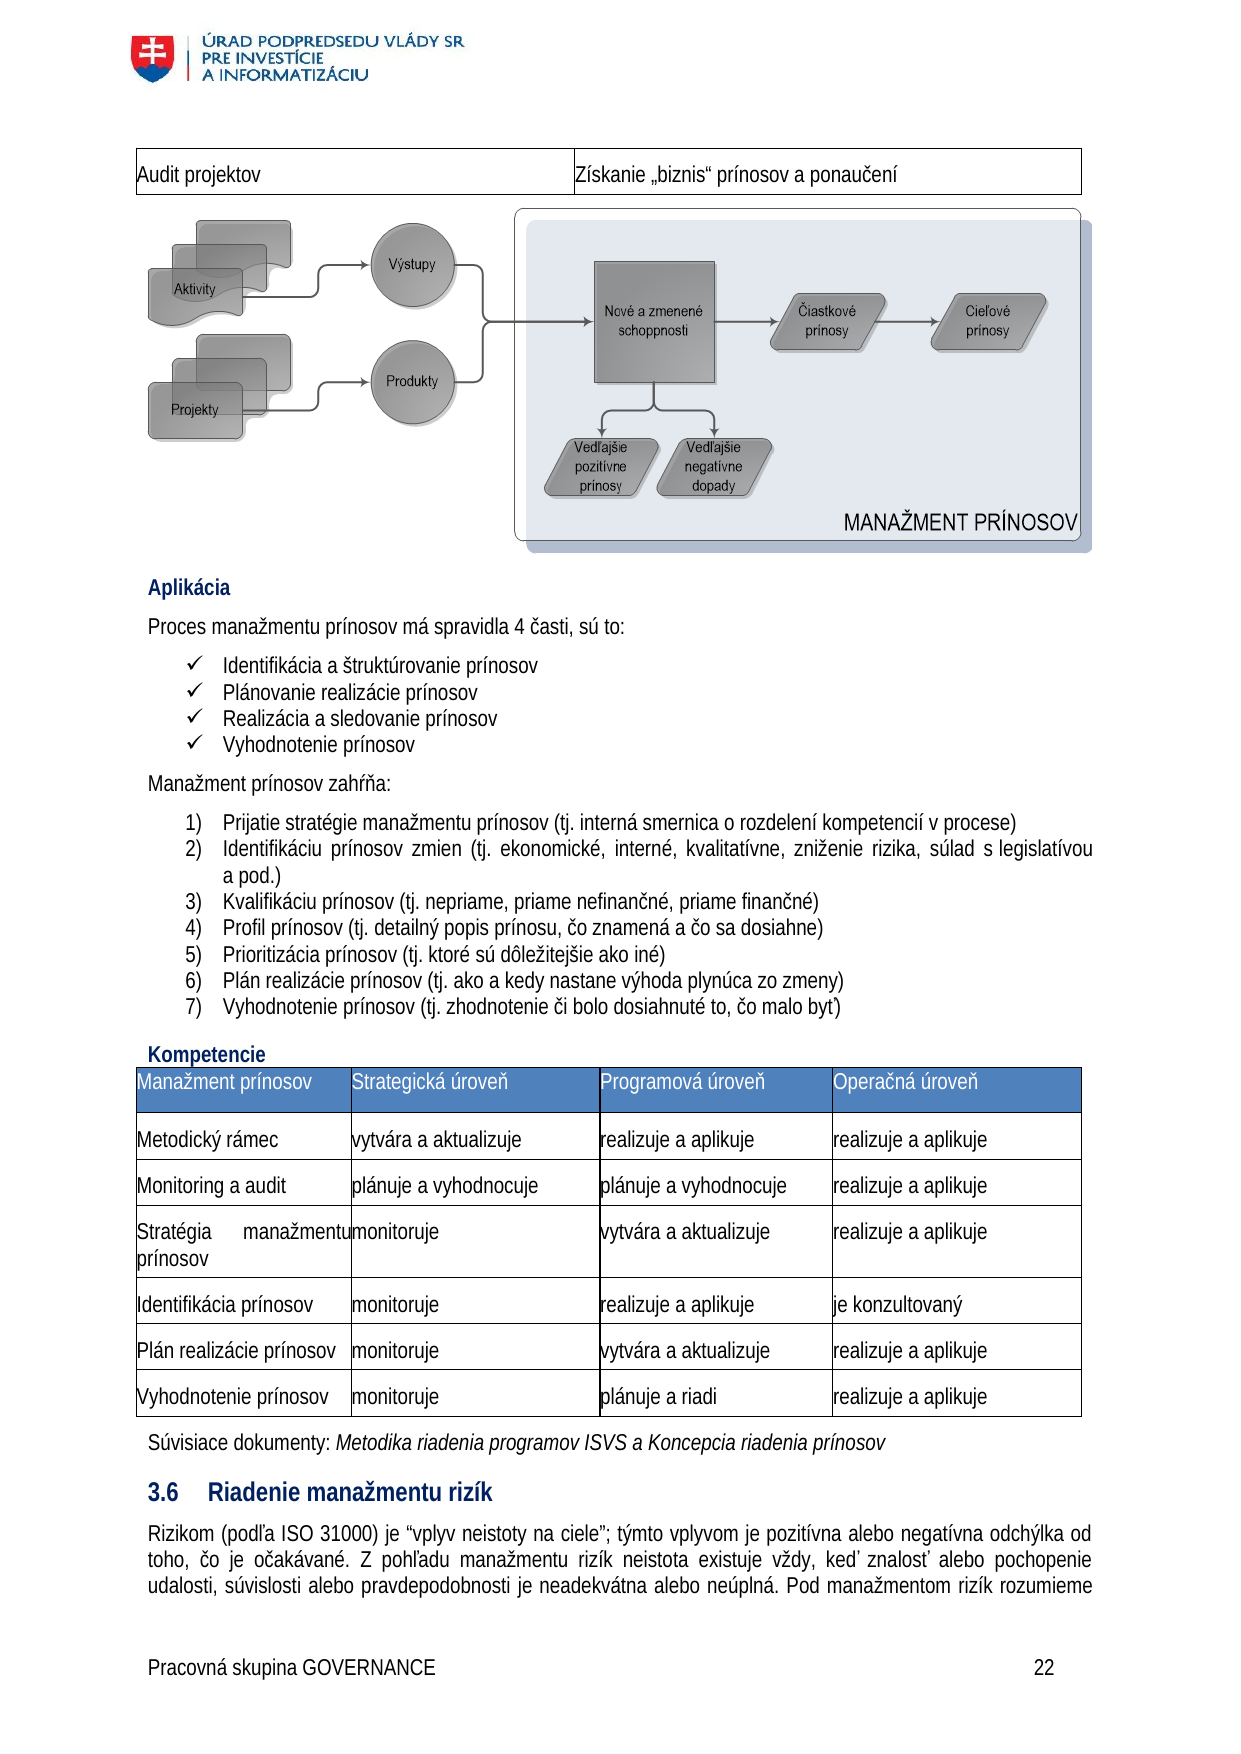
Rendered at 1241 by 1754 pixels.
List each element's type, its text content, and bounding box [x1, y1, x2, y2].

table_cell monitoruje [352, 1278, 599, 1323]
list Profil prínosov (tj. detailný popis prínosu, čo znamená a čo sa dosiahne) [185, 914, 1093, 941]
table_cell plánuje a vyhodnocuje [352, 1160, 599, 1204]
table_cell realizuje a aplikuje [601, 1113, 832, 1158]
table_cell realizuje a aplikuje [833, 1324, 1081, 1369]
table_cell monitoruje [352, 1370, 599, 1416]
table_cell Stratégia manažmentu prínosov [137, 1206, 351, 1277]
list Vyhodnotenie prínosov (tj. zhodnotenie či bolo dosiahnuté to, čo malo byť) [185, 993, 1093, 1020]
table_cell realizuje a aplikuje [601, 1278, 832, 1323]
table_header Programová úroveň [601, 1068, 832, 1112]
table_cell monitoruje [352, 1206, 599, 1277]
subtitle Aplikácia [148, 554, 1093, 601]
list Plánovanie realizácie prínosov [185, 678, 1093, 705]
table_cell plánuje a riadi [601, 1370, 832, 1416]
text Manažment prínosov zahŕňa: [148, 770, 1093, 796]
table_cell Plán realizácie prínosov [137, 1324, 351, 1369]
table_cell Identifikácia prínosov [137, 1278, 351, 1323]
text Proces manažmentu prínosov má spravidla 4 časti, sú to: [148, 613, 1093, 639]
list Plán realizácie prínosov (tj. ako a kedy nastane výhoda plynúca zo zmeny) [185, 967, 1093, 993]
table_header Operačná úroveň [833, 1068, 1081, 1112]
table_header Strategická úroveň [352, 1068, 599, 1112]
table_cell vytvára a aktualizuje [352, 1113, 599, 1158]
table_cell Audit projektov [137, 149, 574, 194]
table_cell Získanie „biznis“ prínosov a ponaučení [575, 149, 1081, 194]
table_cell je konzultovaný [833, 1278, 1081, 1323]
list Kvalifikáciu prínosov (tj. nepriame, priame nefinančné, priame finančné) [185, 888, 1093, 914]
table_cell Vyhodnotenie prínosov [137, 1370, 351, 1416]
table_cell realizuje a aplikuje [833, 1370, 1081, 1416]
list Vyhodnotenie prínosov [185, 731, 1093, 757]
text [148, 1520, 1093, 1599]
picture [90, 0, 505, 116]
table_cell Monitoring a audit [137, 1160, 351, 1204]
list Prioritizácia prínosov (tj. ktoré sú dôležitejšie ako iné) [185, 941, 1093, 967]
subtitle Riadenie manažmentu rizík [148, 1476, 1093, 1507]
table_cell monitoruje [352, 1324, 599, 1369]
table_cell Metodický rámec [137, 1113, 351, 1158]
table_header Manažment prínosov [137, 1068, 351, 1112]
subtitle Kompetencie [148, 1041, 1093, 1067]
table_cell realizuje a aplikuje [833, 1113, 1081, 1158]
list Prijatie stratégie manažmentu prínosov (tj. interná smernica o rozdelení kompetencií v procese) [185, 809, 1093, 835]
table_cell realizuje a aplikuje [833, 1160, 1081, 1204]
text Súvisiace dokumenty: Metodika riadenia programov ISVS a Koncepcia riadenia prínosov [148, 1429, 1093, 1455]
picture [147, 207, 1093, 554]
table_cell plánuje a vyhodnocuje [601, 1160, 832, 1204]
table_cell vytvára a aktualizuje [601, 1324, 832, 1369]
list Realizácia a sledovanie prínosov [185, 705, 1093, 731]
list Identifikácia a štruktúrovanie prínosov [185, 652, 1093, 678]
table_cell realizuje a aplikuje [833, 1206, 1081, 1277]
list Identifikáciu prínosov zmien (tj. ekonomické, interné, kvalitatívne, zniženie rizika, súlad s legislatívou a pod.) [185, 835, 1093, 888]
table_cell vytvára a aktualizuje [601, 1206, 832, 1277]
